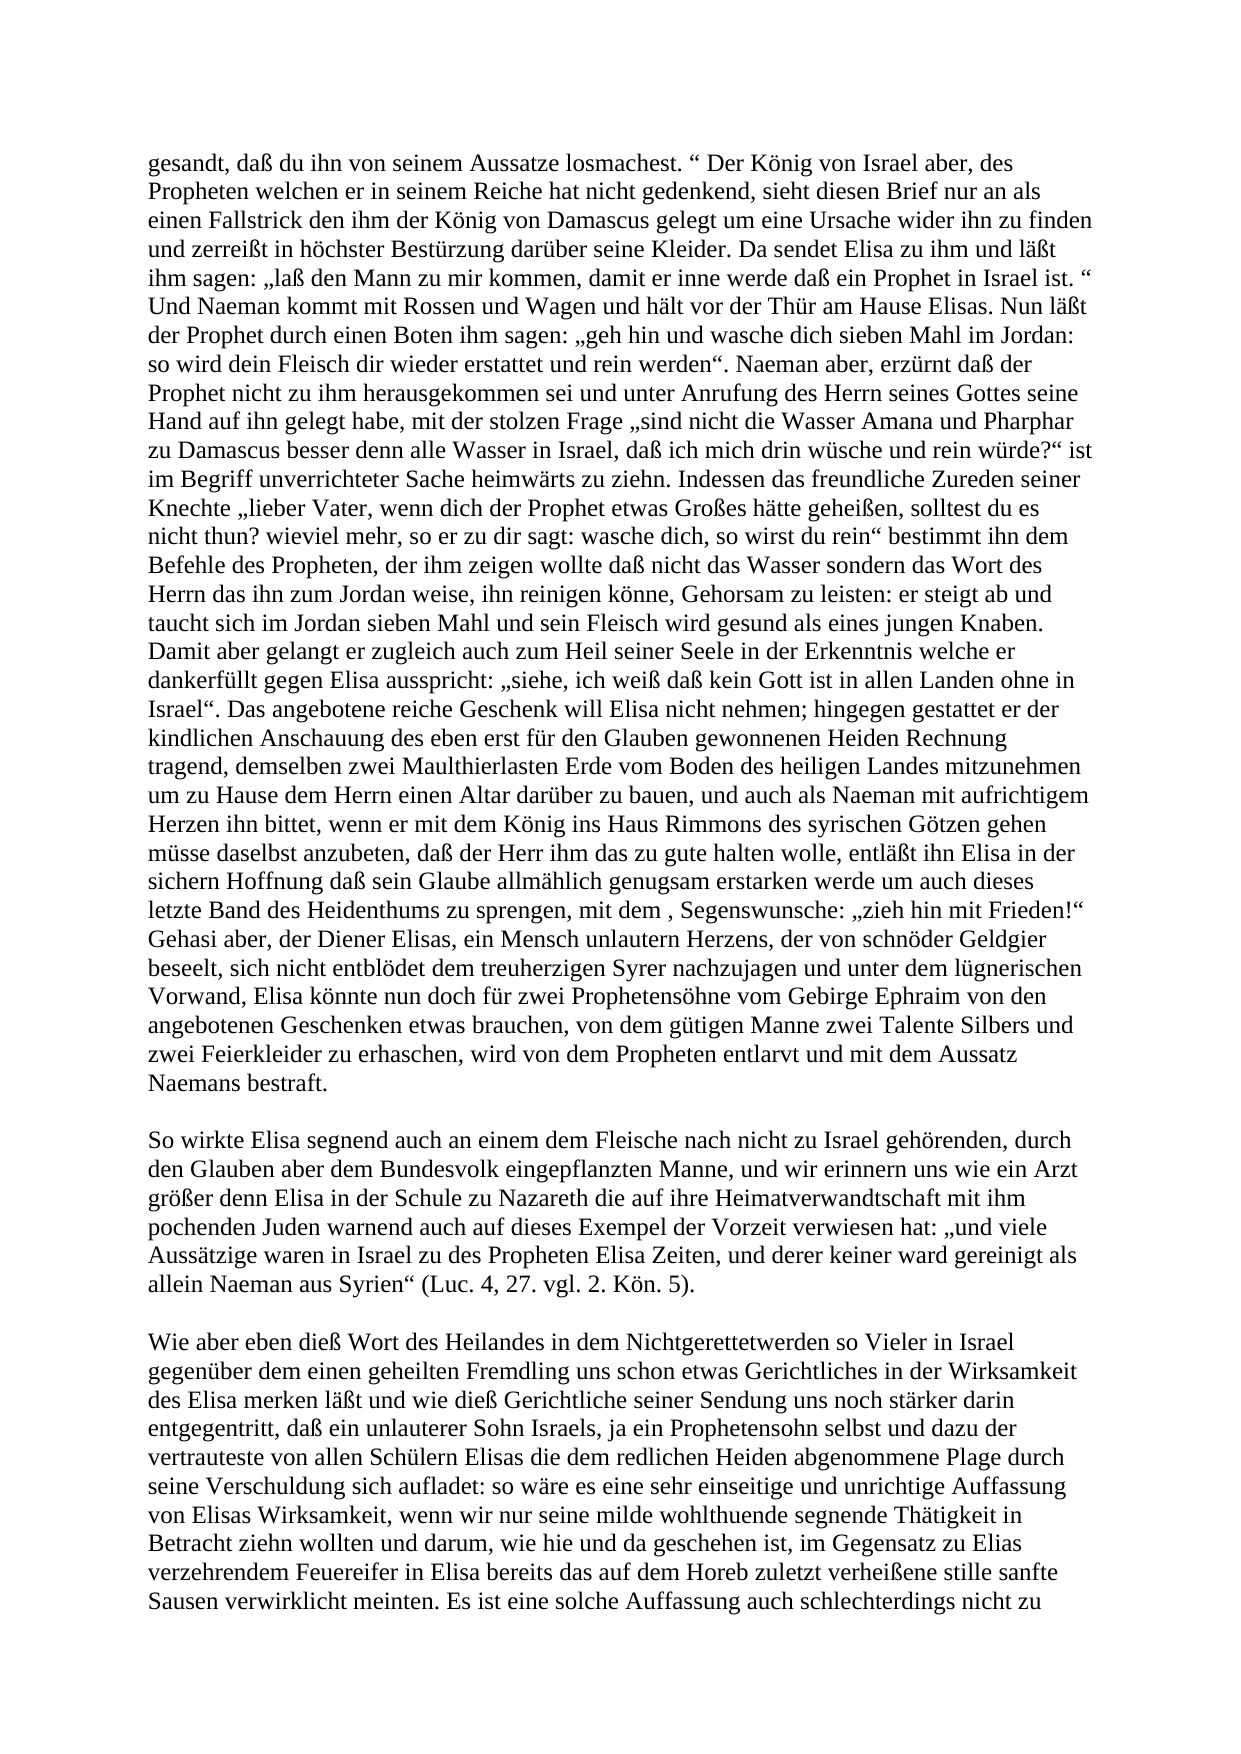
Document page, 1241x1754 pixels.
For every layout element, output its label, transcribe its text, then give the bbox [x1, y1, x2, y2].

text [148, 148, 1093, 1096]
text So wirkte Elisa segnend auch an einem dem Fleische nach nicht zu Israel gehörenden, durch den Glauben aber dem Bundesvolk eingepflanzten Manne, und wir erinnern uns wie ein Arzt größer denn Elisa in der Schule zu Nazareth die auf ihre Heimatverwandtschaft mit ihm pochenden Juden warnend auch auf dieses Exempel der Vorzeit verwiesen hat: „und viele Aussätzige waren in Israel zu des Propheten Elisa Zeiten, und derer keiner ward gereinigt als allein Naeman aus Syrien“ (Luc. 4, 27. vgl. 2. Kön. 5). [148, 1126, 1093, 1298]
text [148, 1327, 1093, 1615]
